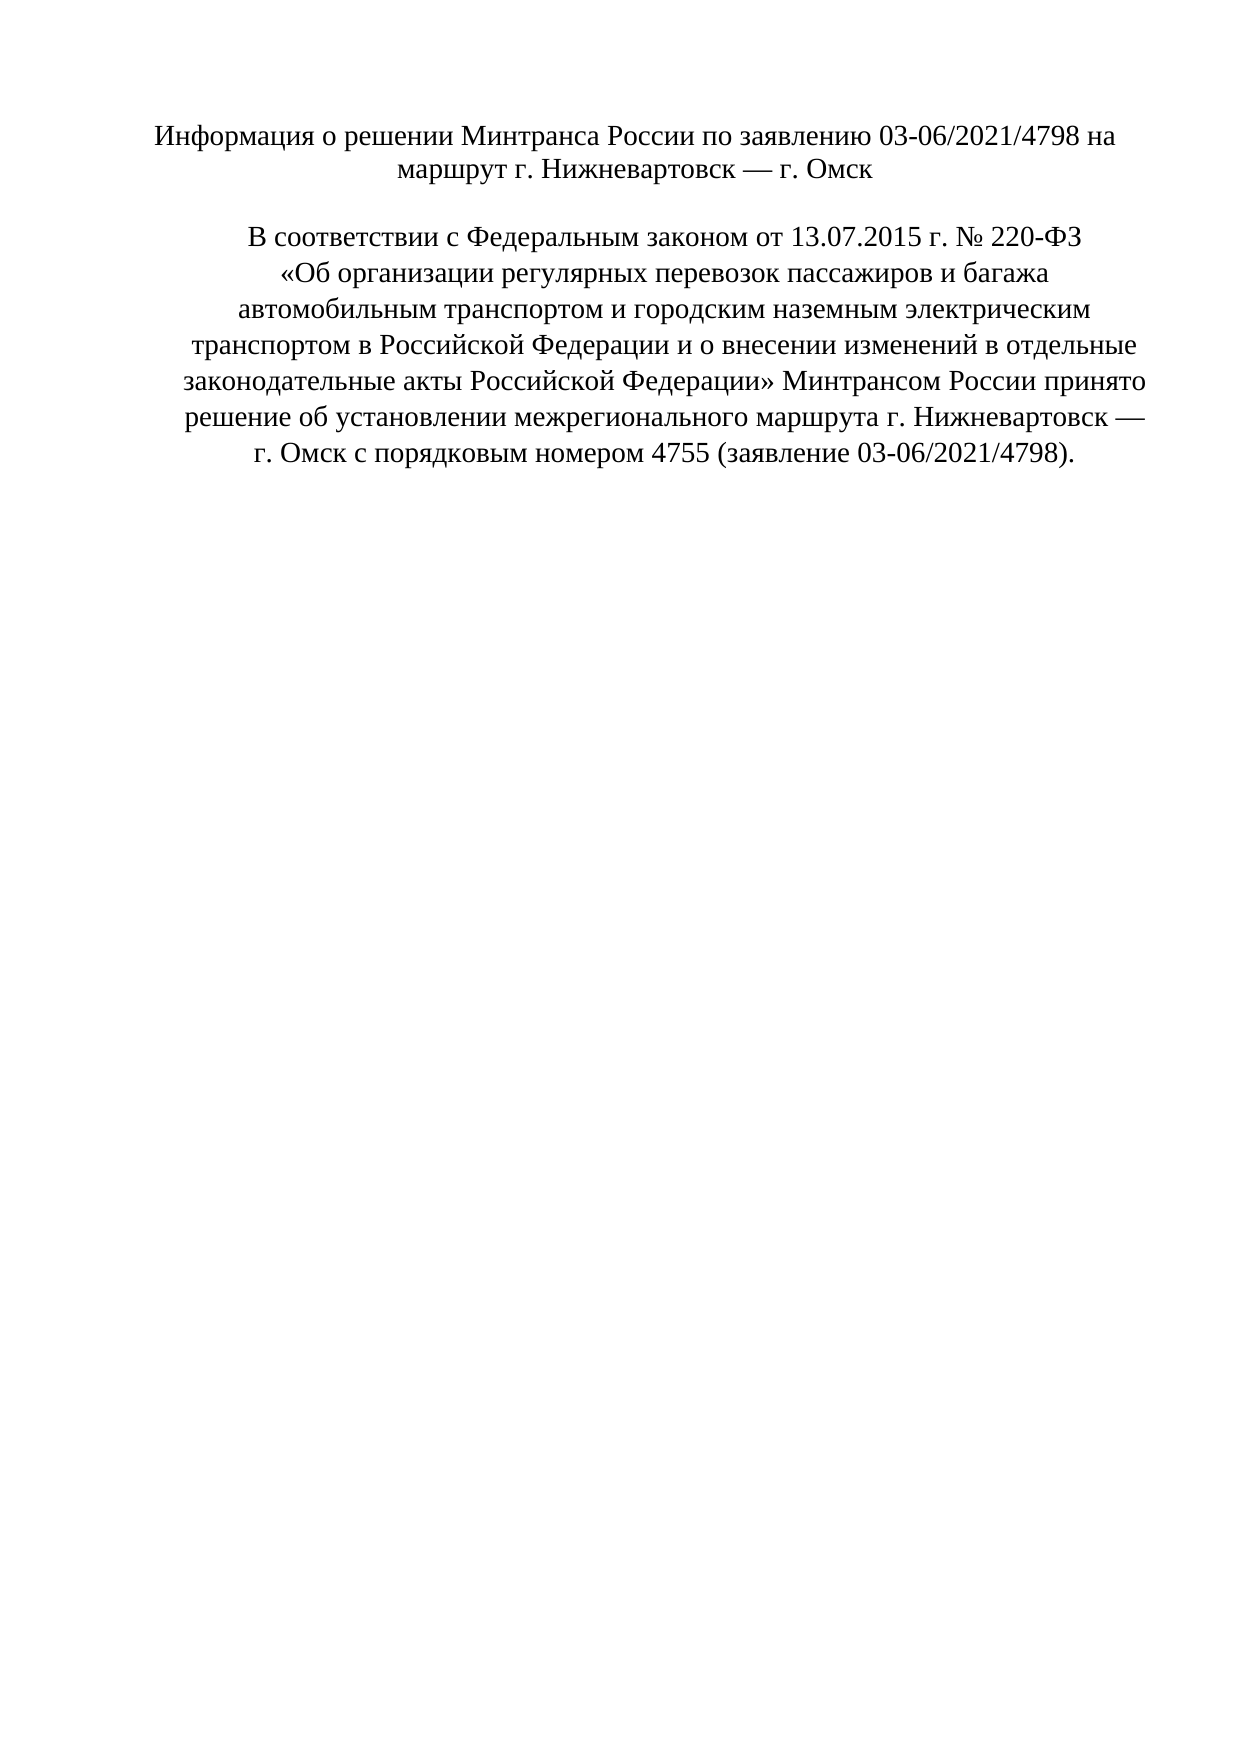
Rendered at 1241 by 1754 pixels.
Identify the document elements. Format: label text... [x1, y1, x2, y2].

text Информация о решении Минтранса России по заявлению 03-06/2021/4798 на маршрут г. Нижневартовск — г. Омск [118, 118, 1152, 185]
text В соответствии с Федеральным законом от 13.07.2015 г. № 220-ФЗ «Об организации регулярных перевозок пассажиров и багажа автомобильным транспортом и городским наземным электрическим транспортом в Российской Федерации и о внесении изменений в отдельные законодательные акты Российской Федерации» Минтрансом России принято решение об установлении межрегионального маршрута г. Нижневартовск — г. Омск с порядковым номером 4755 (заявление 03-06/2021/4798). [177, 219, 1152, 469]
